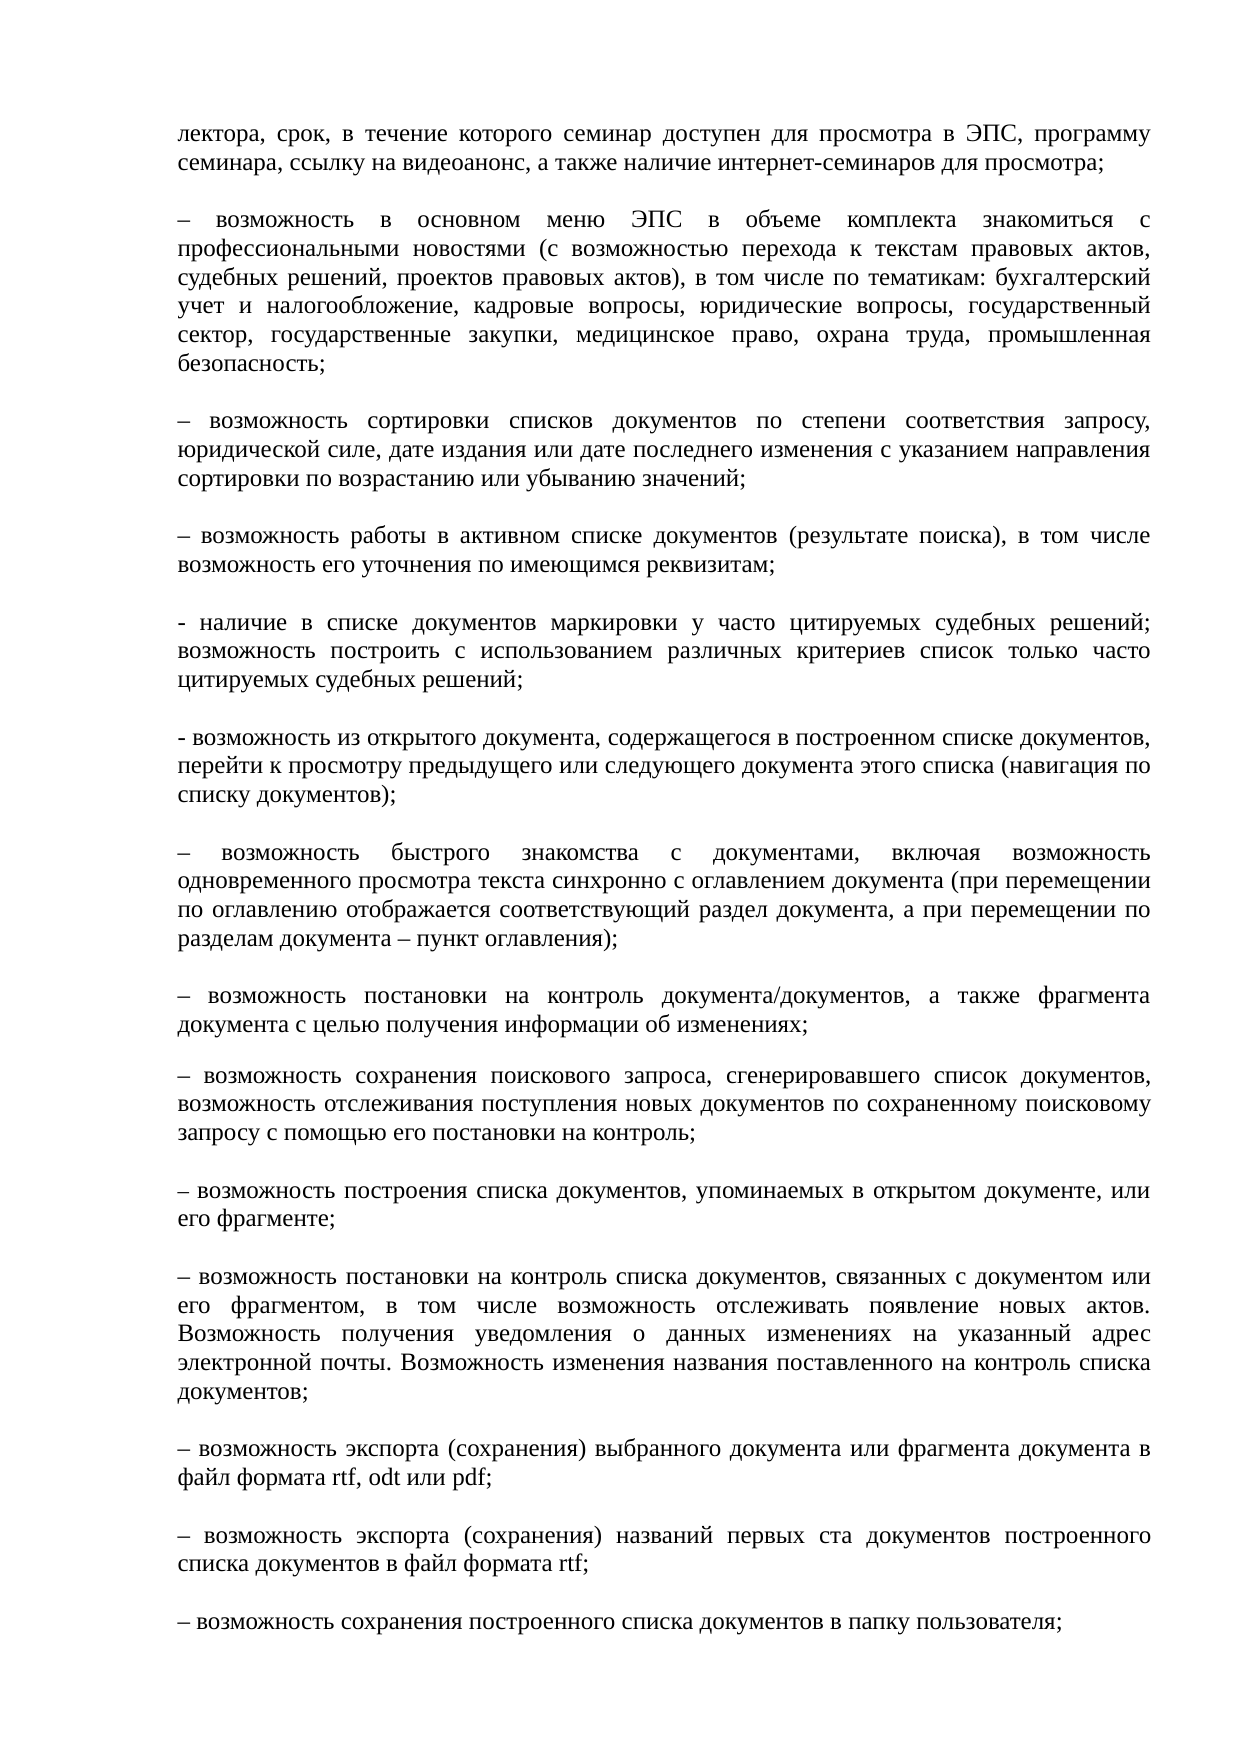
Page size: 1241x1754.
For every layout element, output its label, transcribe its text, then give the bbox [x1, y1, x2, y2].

text – возможность сохранения построенного списка документов в папку пользователя; [177, 1606, 1152, 1635]
text – возможность постановки на контроль списка документов, связанных с документом или его фрагментом, в том числе возможность отслеживать появление новых актов. Возможность получения уведомления о данных изменениях на указанный адрес электронной почты. Возможность изменения названия поставленного на контроль списка документов; [177, 1261, 1152, 1405]
text – возможность сортировки списков документов по степени соответствия запросу, юридической силе, дате издания или дате последнего изменения с указанием направления сортировки по возрастанию или убыванию значений; [177, 406, 1152, 492]
text – возможность работы в активном списке документов (результате поиска), в том числе возможность его уточнения по имеющимся реквизитам; [177, 521, 1152, 578]
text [177, 118, 1152, 176]
text - наличие в списке документов маркировки у часто цитируемых судебных решений; возможность построить с использованием различных критериев список только часто цитируемых судебных решений; [177, 607, 1152, 693]
text – возможность экспорта (сохранения) названий первых ста документов построенного списка документов в файл формата rtf; [177, 1520, 1152, 1577]
text - возможность из открытого документа, содержащегося в построенном списке документов, перейти к просмотру предыдущего или следующего документа этого списка (навигация по списку документов); [177, 722, 1152, 808]
text – возможность быстрого знакомства с документами, включая возможность одновременного просмотра текста синхронно с оглавлением документа (при перемещении по оглавлению отображается соответствующий раздел документа, а при перемещении по разделам документа – пункт оглавления); [177, 837, 1152, 952]
text – возможность постановки на контроль документа/документов, а также фрагмента документа с целью получения информации об изменениях; [177, 981, 1152, 1038]
text – возможность в основном меню ЭПС в объеме комплекта знакомиться с профессиональными новостями (с возможностью перехода к текстам правовых актов, судебных решений, проектов правовых актов), в том числе по тематикам: бухгалтерский учет и налогообложение, кадровые вопросы, юридические вопросы, государственный сектор, государственные закупки, медицинское право, охрана труда, промышленная безопасность; [177, 204, 1152, 377]
text – возможность построения списка документов, упоминаемых в открытом документе, или его фрагменте; [177, 1175, 1152, 1232]
text – возможность экспорта (сохранения) выбранного документа или фрагмента документа в файл формата rtf, odt или pdf; [177, 1433, 1152, 1491]
text – возможность сохранения поискового запроса, сгенерировавшего список документов, возможность отслеживания поступления новых документов по сохраненному поисковому запросу с помощью его постановки на контроль; [177, 1060, 1152, 1146]
